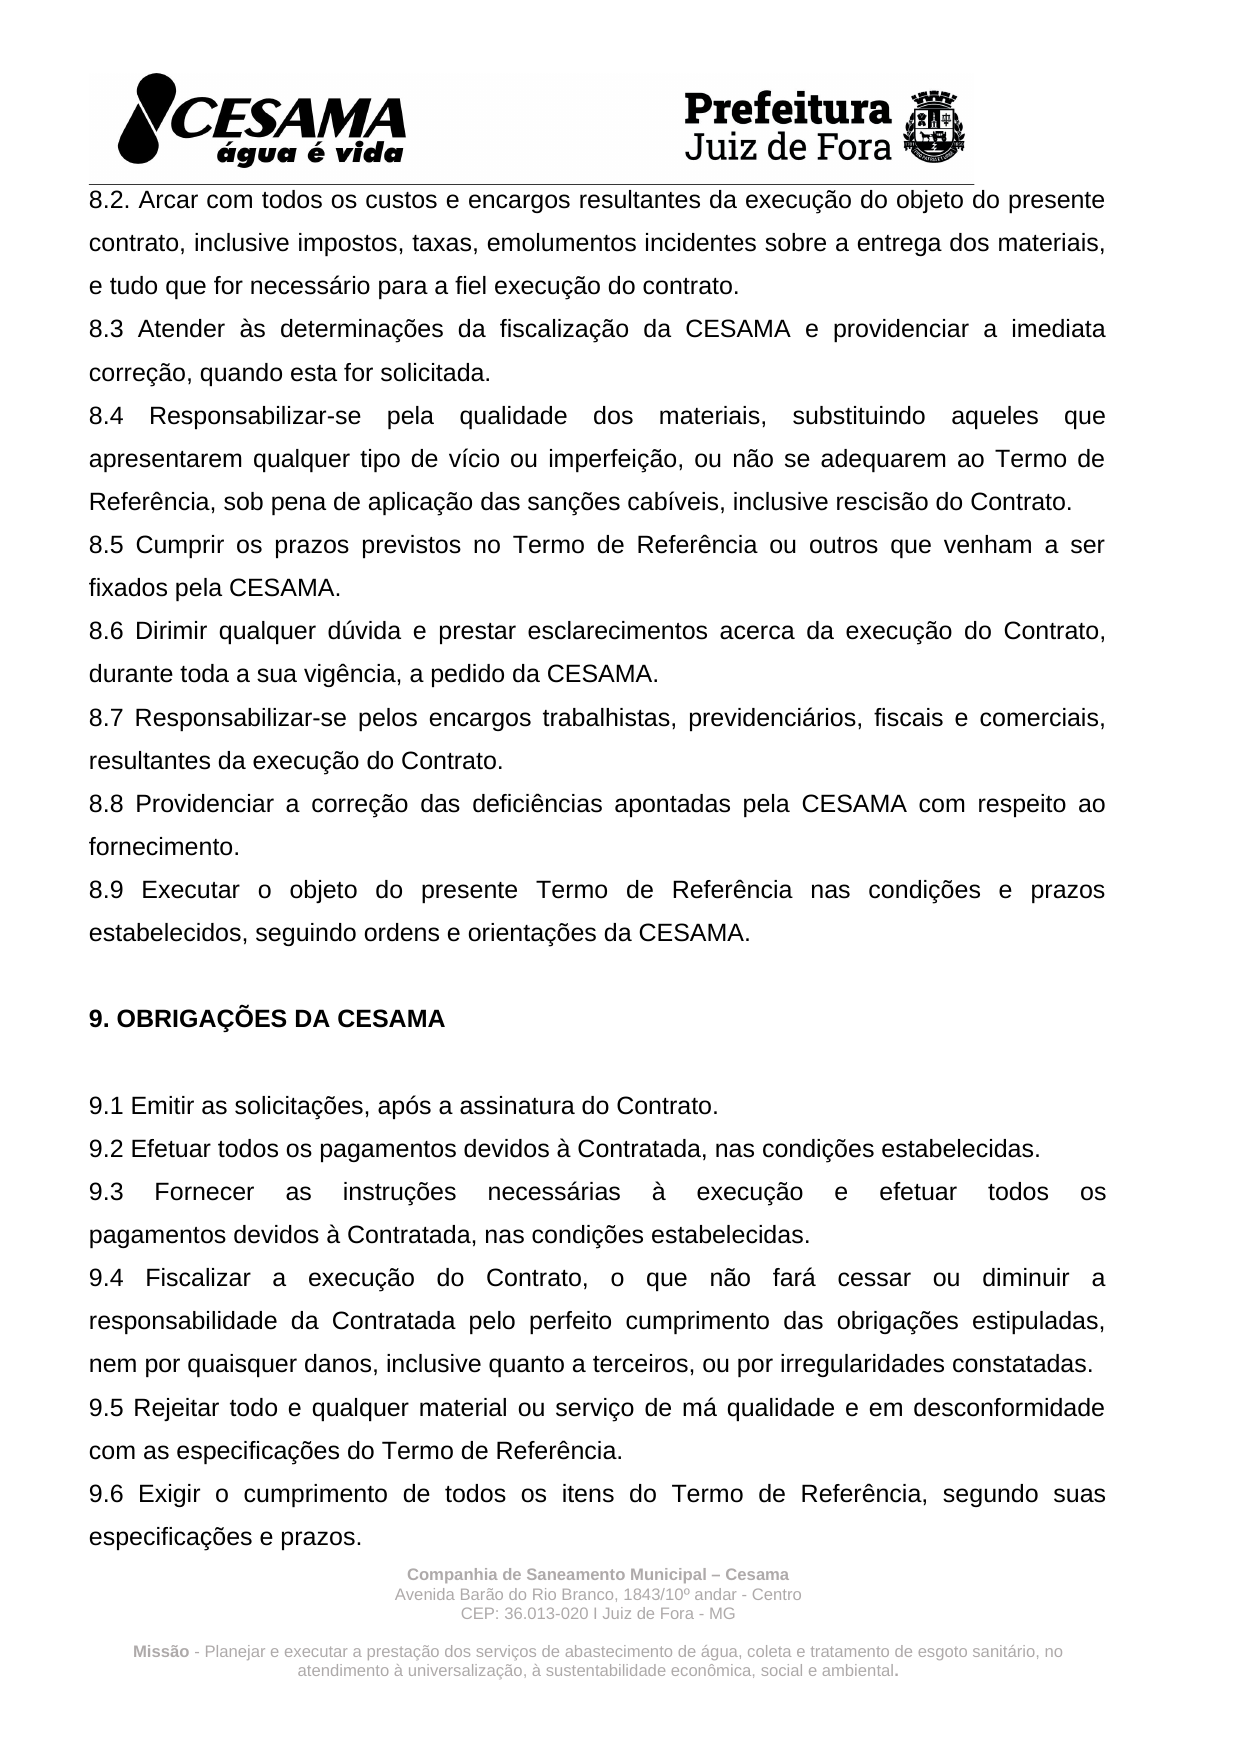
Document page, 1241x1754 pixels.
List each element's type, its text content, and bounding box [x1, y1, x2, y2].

text 8.3 Atender às determinações da fiscalização da CESAMA e providenciar a imediata correção, quando esta for solicitada. [89, 314, 1107, 386]
text 8.4 Responsabilizar-se pela qualidade dos materiais, substituindo aqueles que apresentarem qualquer tipo de vício ou imperfeição, ou não se adequarem ao Termo de Referência, sob pena de aplicação das sanções cabíveis, inclusive rescisão do Contrato. [89, 401, 1107, 516]
text 9.3 Fornecer as instruções necessárias à execução e efetuar todos os pagamentos devidos à Contratada, nas condições estabelecidas. [89, 1177, 1107, 1249]
text 9.5 Rejeitar todo e qualquer material ou serviço de má qualidade e em desconformidade com as especificações do Termo de Referência. [89, 1392, 1107, 1464]
text 8.6 Dirimir qualquer dúvida e prestar esclarecimentos acerca da execução do Contrato, durante toda a sua vigência, a pedido da CESAMA. [89, 616, 1107, 688]
picture [88, 73, 975, 185]
text 8.5 Cumprir os prazos previstos no Termo de Referência ou outros que venham a ser fixados pela CESAMA. [89, 530, 1107, 602]
text 9.6 Exigir o cumprimento de todos os itens do Termo de Referência, segundo suas especificações e prazos. [89, 1479, 1107, 1551]
text 9.4 Fiscalizar a execução do Contrato, o que não fará cessar ou diminuir a responsabilidade da Contratada pelo perfeito cumprimento das obrigações estipuladas, nem por quaisquer danos, inclusive quanto a terceiros, ou por irregularidades constatadas. [89, 1263, 1107, 1378]
text 8.8 Providenciar a correção das deficiências apontadas pela CESAMA com respeito ao fornecimento. [89, 789, 1107, 861]
text 8.9 Executar o objeto do presente Termo de Referência nas condições e prazos estabelecidos, seguindo ordens e orientações da CESAMA. [89, 875, 1107, 947]
text 9.2 Efetuar todos os pagamentos devidos à Contratada, nas condições estabelecidas. [89, 1134, 1107, 1162]
text 9.1 Emitir as solicitações, após a assinatura do Contrato. [89, 1091, 1107, 1119]
text 9. OBRIGAÇÕES DA CESAMA [89, 1004, 1107, 1033]
text 8.7 Responsabilizar-se pelos encargos trabalhistas, previdenciários, fiscais e comerciais, resultantes da execução do Contrato. [89, 702, 1107, 774]
text 8.2. Arcar com todos os custos e encargos resultantes da execução do objeto do presente contrato, inclusive impostos, taxas, emolumentos incidentes sobre a entrega dos materiais, e tudo que for necessário para a fiel execução do contrato. [89, 185, 1107, 300]
